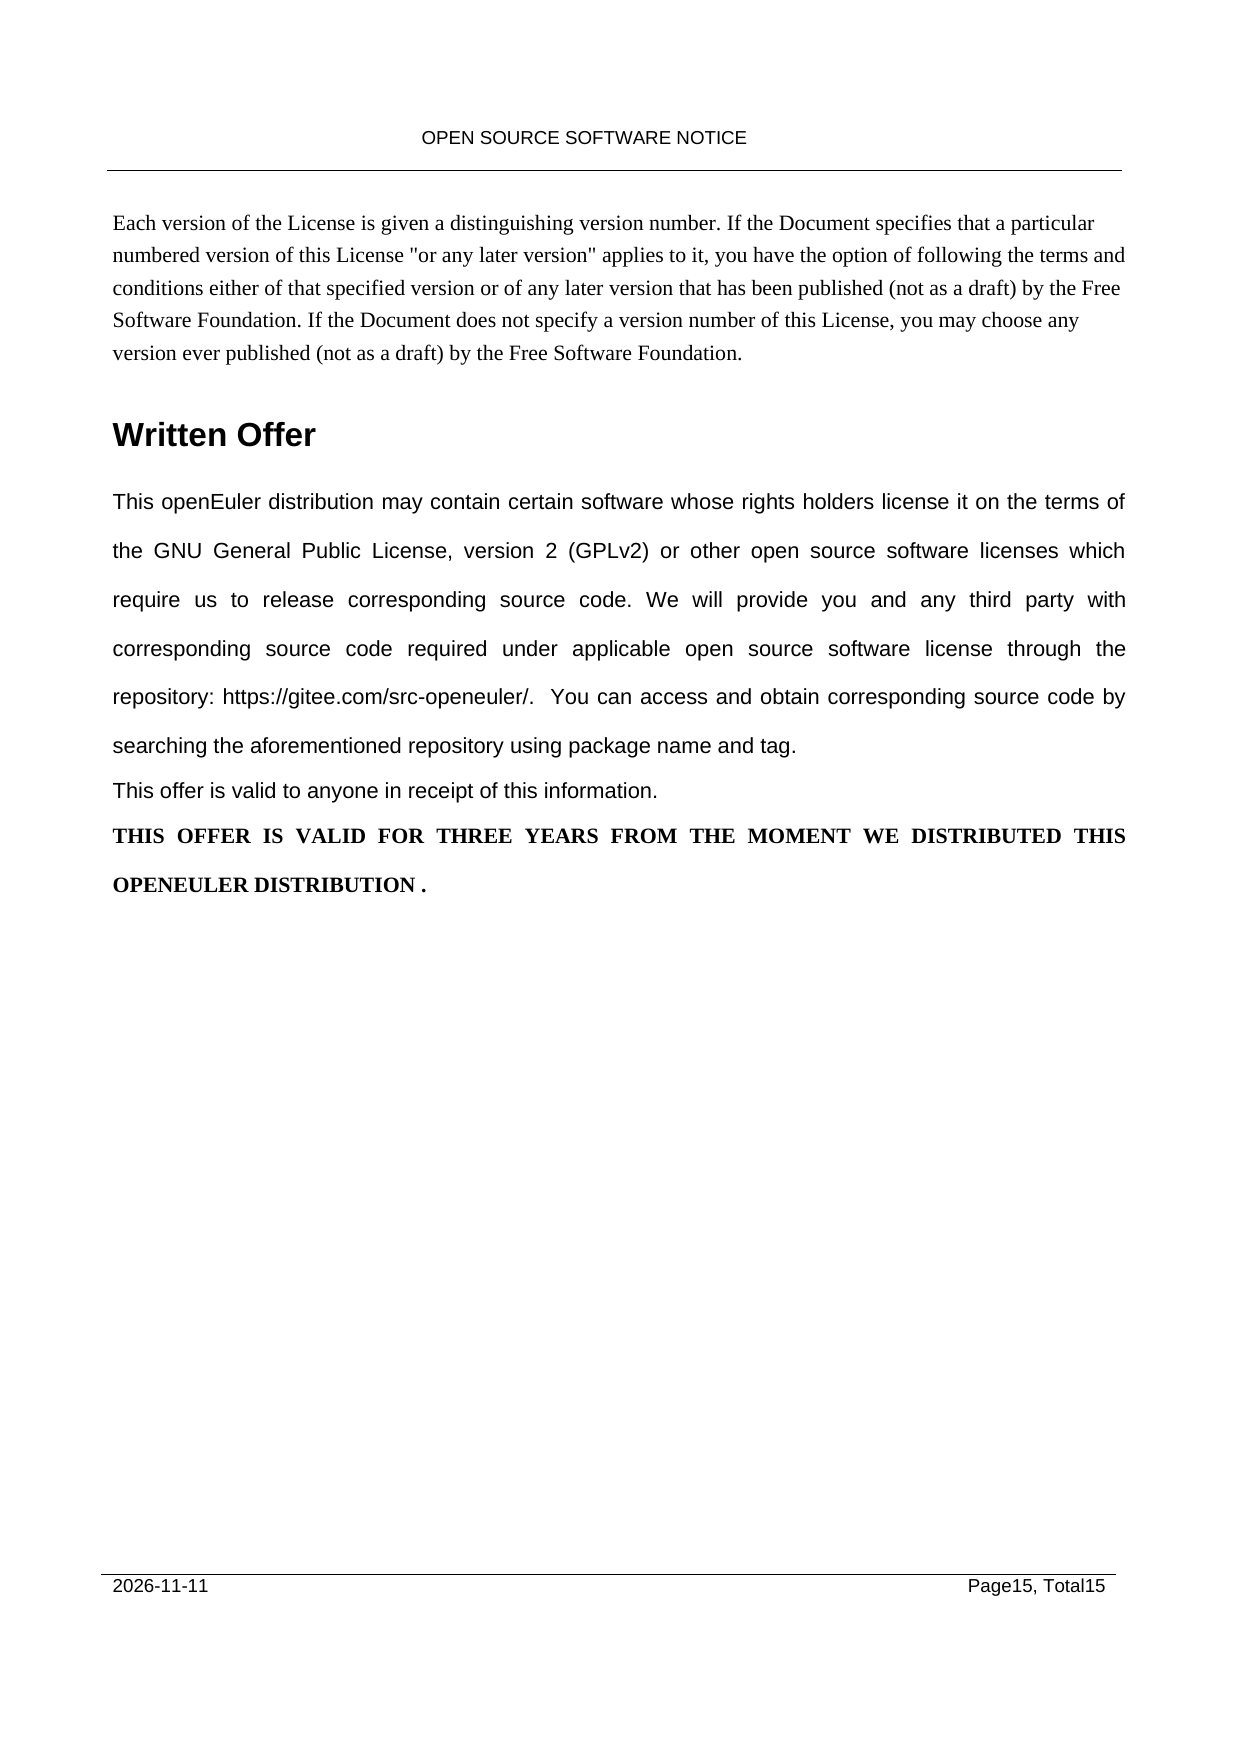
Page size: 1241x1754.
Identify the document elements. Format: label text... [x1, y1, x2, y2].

text THIS OFFER IS VALID FOR THREE YEARS FROM THE MOMENT WE DISTRIBUTED THIS OPENEULER DISTRIBUTION . [112, 819, 1128, 901]
text This offer is valid to anyone in receipt of this information. [112, 774, 1128, 807]
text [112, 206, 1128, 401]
text Written Offer [112, 401, 1128, 466]
text This openEuler distribution may contain certain software whose rights holders license it on the terms of the GNU General Public License, version 2 (GPLv2) or other open source software licenses which require us to release corresponding source code. We will provide you and any third party with corresponding source code required under applicable open source software license through the repository: https://gitee.com/src-openeuler/. You can access and obtain corresponding source code by searching the aforementioned repository using package name and tag. [112, 486, 1128, 762]
